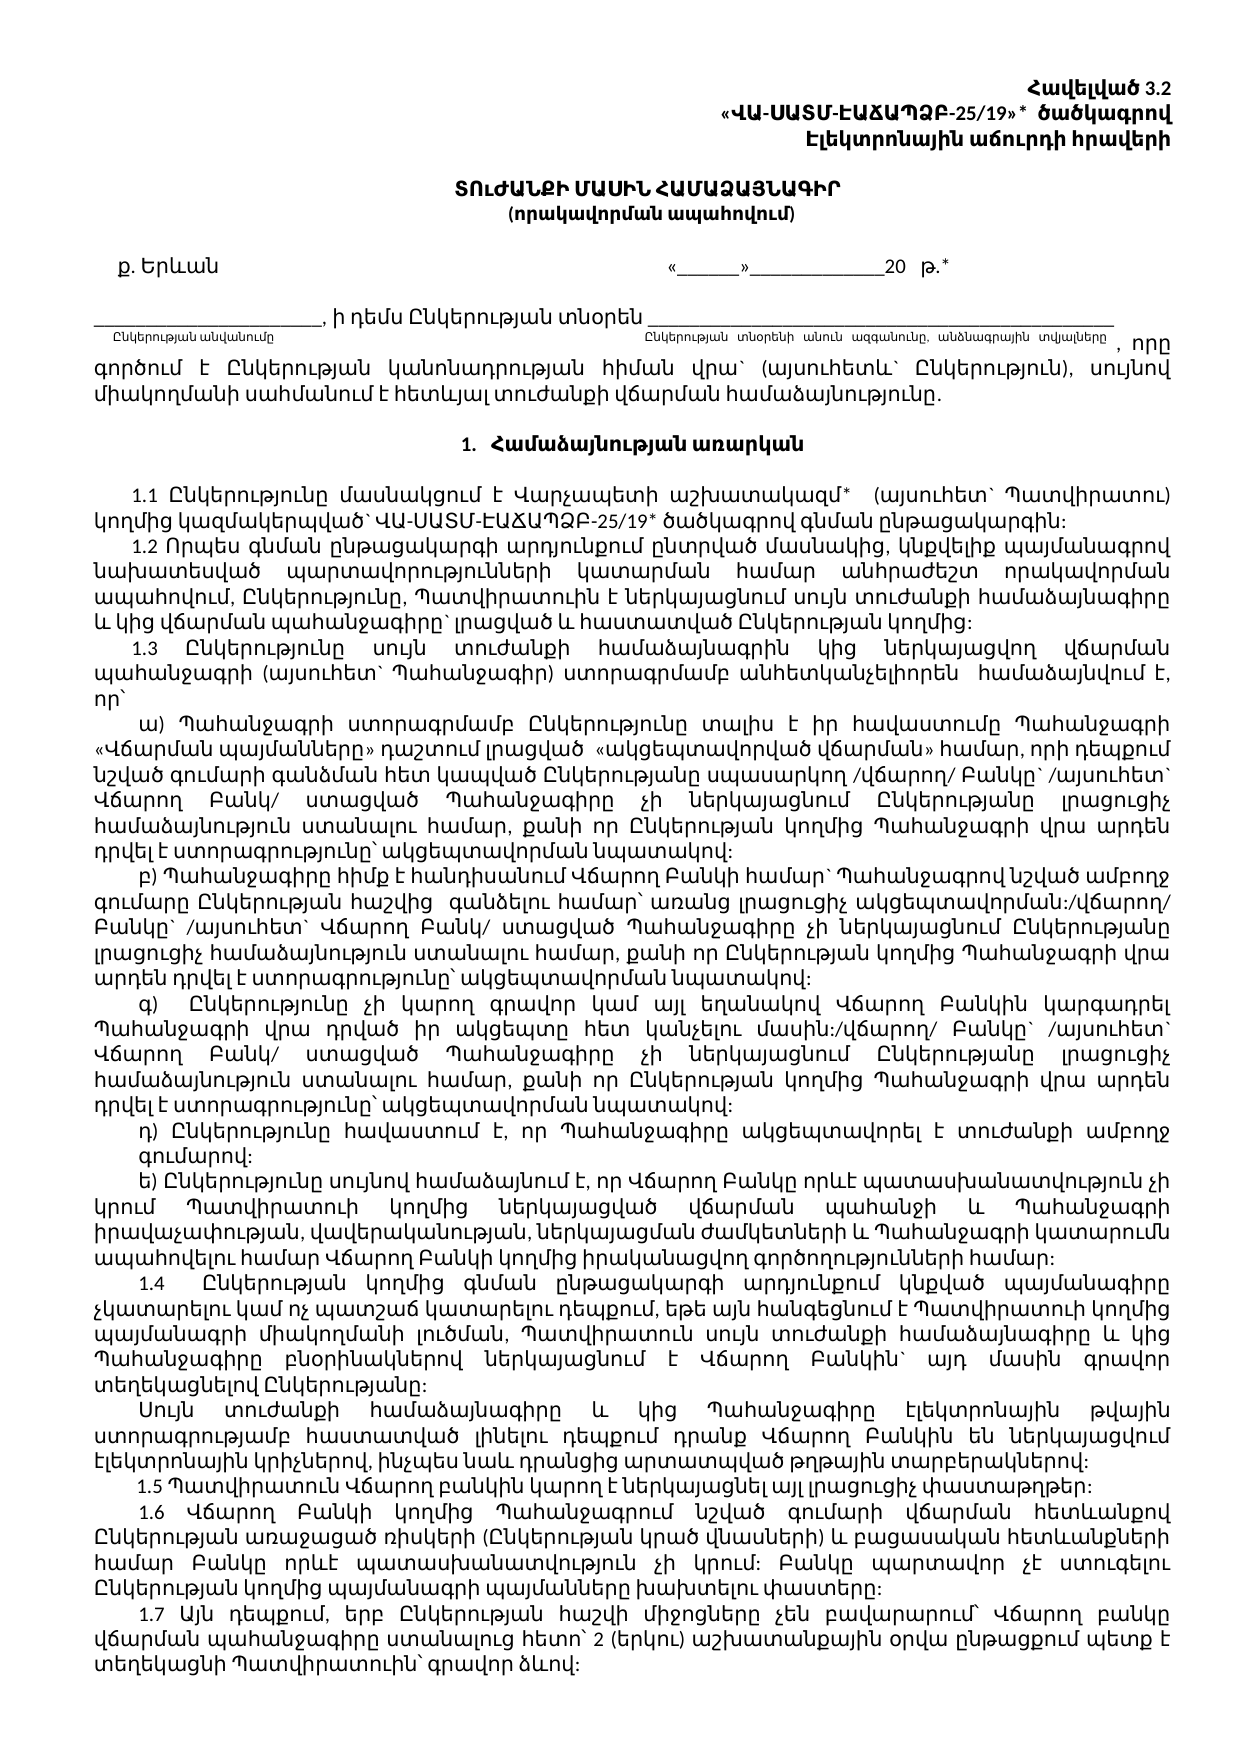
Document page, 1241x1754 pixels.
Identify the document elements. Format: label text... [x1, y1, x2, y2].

text 1.2 Որպես գնման ընթացակարգի արդյունքում ընտրված մասնակից, կնքվելիք պայմանագրով նախատեսված պարտավորությունների կատարման համար անհրաժեշտ որակավորման ապահովում, Ընկերությունը, Պատվիրատուին է ներկայացնում սույն տուժանքի համաձայնագիրը և կից վճարման պահանջագիրը` լրացված և հաստատված Ընկերության կողմից: [94, 533, 1171, 635]
text 1.1 Ընկերությունը մասնակցում է Վարչապետի աշխատակազմ* (այսուհետ` Պատվիրատու) կողմից կազմակերպված` ՎԱ-ՍԱՏՄ-ԷԱՃԱՊՁԲ-25/19* ծածկագրով գնման ընթացակարգին: [94, 482, 1171, 533]
text բ) Պահանջագիրը հիմք է հանդիսանում Վճարող Բանկի համար` Պահանջագրով նշված ամբողջ գումարը Ընկերության հաշվից գանձելու համար՝ առանց լրացուցիչ ակցեպտավորման:/վճարող/ Բանկը` /այսուհետ` Վճարող Բանկ/ ստացված Պահանջագիրը չի ներկայացնում Ընկերությանը լրացուցիչ համաձայնություն ստանալու համար, քանի որ Ընկերության կողմից Պահանջագրի վրա արդեն դրվել է ստորագրությունը՝ ակցեպտավորման նպատակով: [94, 864, 1171, 991]
text Ընկերության անվանումը Ընկերության տնօրենի անուն ազգանունը, անձնագրային տվյալները , որը գործում է Ընկերության կանոնադրության հիման վրա` (այսուհետև` Ընկերություն), սույնով միակողմանի սահմանում է հետևյալ տուժանքի վճարման համաձայնությունը. [94, 330, 1171, 406]
text 1.5 Պատվիրատուն Վճարող բանկին կարող է ներկայացնել այլ լրացուցիչ փաստաթղթեր: [94, 1474, 1171, 1499]
text ք. Երևան «______»_____________20 թ.* [94, 254, 1171, 279]
text Հավելված 3.2 [94, 75, 1171, 100]
text Էլեկտրոնային աճուրդի հրավերի [94, 126, 1171, 151]
text 1.3 Ընկերությունը սույն տուժանքի համաձայնագրին կից ներկայացվող վճարման պահանջագրի (այսուհետ` Պահանջագիր) ստորագրմամբ անհետկանչելիորեն համաձայնվում է, որ՝ [94, 635, 1171, 711]
text ՏՈւԺԱՆՔԻ ՄԱՍԻՆ ՀԱՄԱՁԱՅՆԱԳԻՐ [94, 177, 1171, 202]
text դ) Ընկերությունը հավաստում է, որ Պահանջագիրը ակցեպտավորել է տուժանքի ամբողջ գումարով: [138, 1118, 1171, 1169]
text (որակավորման ապահովում) [94, 202, 1171, 225]
text 1.4 Ընկերության կողմից գնման ընթացակարգի արդյունքում կնքված պայմանագիրը չկատարելու կամ ոչ պատշաճ կատարելու դեպքում, եթե այն հանգեցնում է Պատվիրատուի կողմից պայմանագրի միակողմանի լուծման, Պատվիրատուն սույն տուժանքի համաձայնագիրը և կից Պահանջագիրը բնօրինակներով ներկայացնում է Վճարող Բանկին` այդ մասին գրավոր տեղեկացնելով Ընկերությանը: [94, 1270, 1171, 1397]
text 1.7 Այն դեպքում, երբ Ընկերության հաշվի միջոցները չեն բավարարում՝ Վճարող բանկը վճարման պահանջագիրը ստանալուց հետո՝ 2 (երկու) աշխատանքային օրվա ընթացքում պետք է տեղեկացնի Պատվիրատուին՝ գրավոր ձևով: [94, 1601, 1171, 1677]
text ե) Ընկերությունը սույնով համաձայնում է, որ Վճարող Բանկը որևէ պատասխանատվություն չի կրում Պատվիրատուի կողմից ներկայացված վճարման պահանջի և Պահանջագրի իրավաչափության, վավերականության, ներկայացման ժամկետների և Պահանջագրի կատարումն ապահովելու համար Վճարող Բանկի կողմից իրականացվող գործողությունների համար: [94, 1169, 1171, 1270]
text ա) Պահանջագրի ստորագրմամբ Ընկերությունը տալիս է իր հավաստումը Պահանջագրի «Վճարման պայմանները» դաշտում լրացված «ակցեպտավորված վճարման» համար, որի դեպքում նշված գումարի գանձման հետ կապված Ընկերությանը սպասարկող /վճարող/ Բանկը` /այսուհետ` Վճարող Բանկ/ ստացված Պահանջագիրը չի ներկայացնում Ընկերությանը լրացուցիչ համաձայնություն ստանալու համար, քանի որ Ընկերության կողմից Պահանջագրի վրա արդեն դրվել է ստորագրությունը՝ ակցեպտավորման նպատակով: [94, 711, 1171, 864]
text գ) Ընկերությունը չի կարող գրավոր կամ այլ եղանակով Վճարող Բանկին կարգադրել Պահանջագրի վրա դրված իր ակցեպտը հետ կանչելու մասին:/վճարող/ Բանկը` /այսուհետ` Վճարող Բանկ/ ստացված Պահանջագիրը չի ներկայացնում Ընկերությանը լրացուցիչ համաձայնություն ստանալու համար, քանի որ Ընկերության կողմից Պահանջագրի վրա արդեն դրվել է ստորագրությունը՝ ակցեպտավորման նպատակով: [94, 991, 1171, 1118]
text Սույն տուժանքի համաձայնագիրը և կից Պահանջագիրը էլեկտրոնային թվային ստորագրությամբ հաստատված լինելու դեպքում դրանք Վճարող Բանկին են ներկայացվում էլեկտրոնային կրիչներով, ինչպես նաև դրանցից արտատպված թղթային տարբերակներով: [94, 1397, 1171, 1474]
text «ՎԱ-ՍԱՏՄ-ԷԱՃԱՊՁԲ-25/19»* ծածկագրով [94, 100, 1171, 126]
text 1. Համաձայնության առարկան [94, 432, 1171, 457]
text ______________________, ի դեմս Ընկերության տնօրեն _____________________________________________ [94, 304, 1171, 330]
text 1.6 Վճարող Բանկի կողմից Պահանջագրում նշված գումարի վճարման հետևանքով Ընկերության առաջացած ռիսկերի (Ընկերության կրած վնասների) և բացասական հետևանքների համար Բանկը որևէ պատասխանատվություն չի կրում: Բանկը պարտավոր չէ ստուգելու Ընկերության կողմից պայմանագրի պայմանները խախտելու փաստերը: [94, 1499, 1171, 1601]
